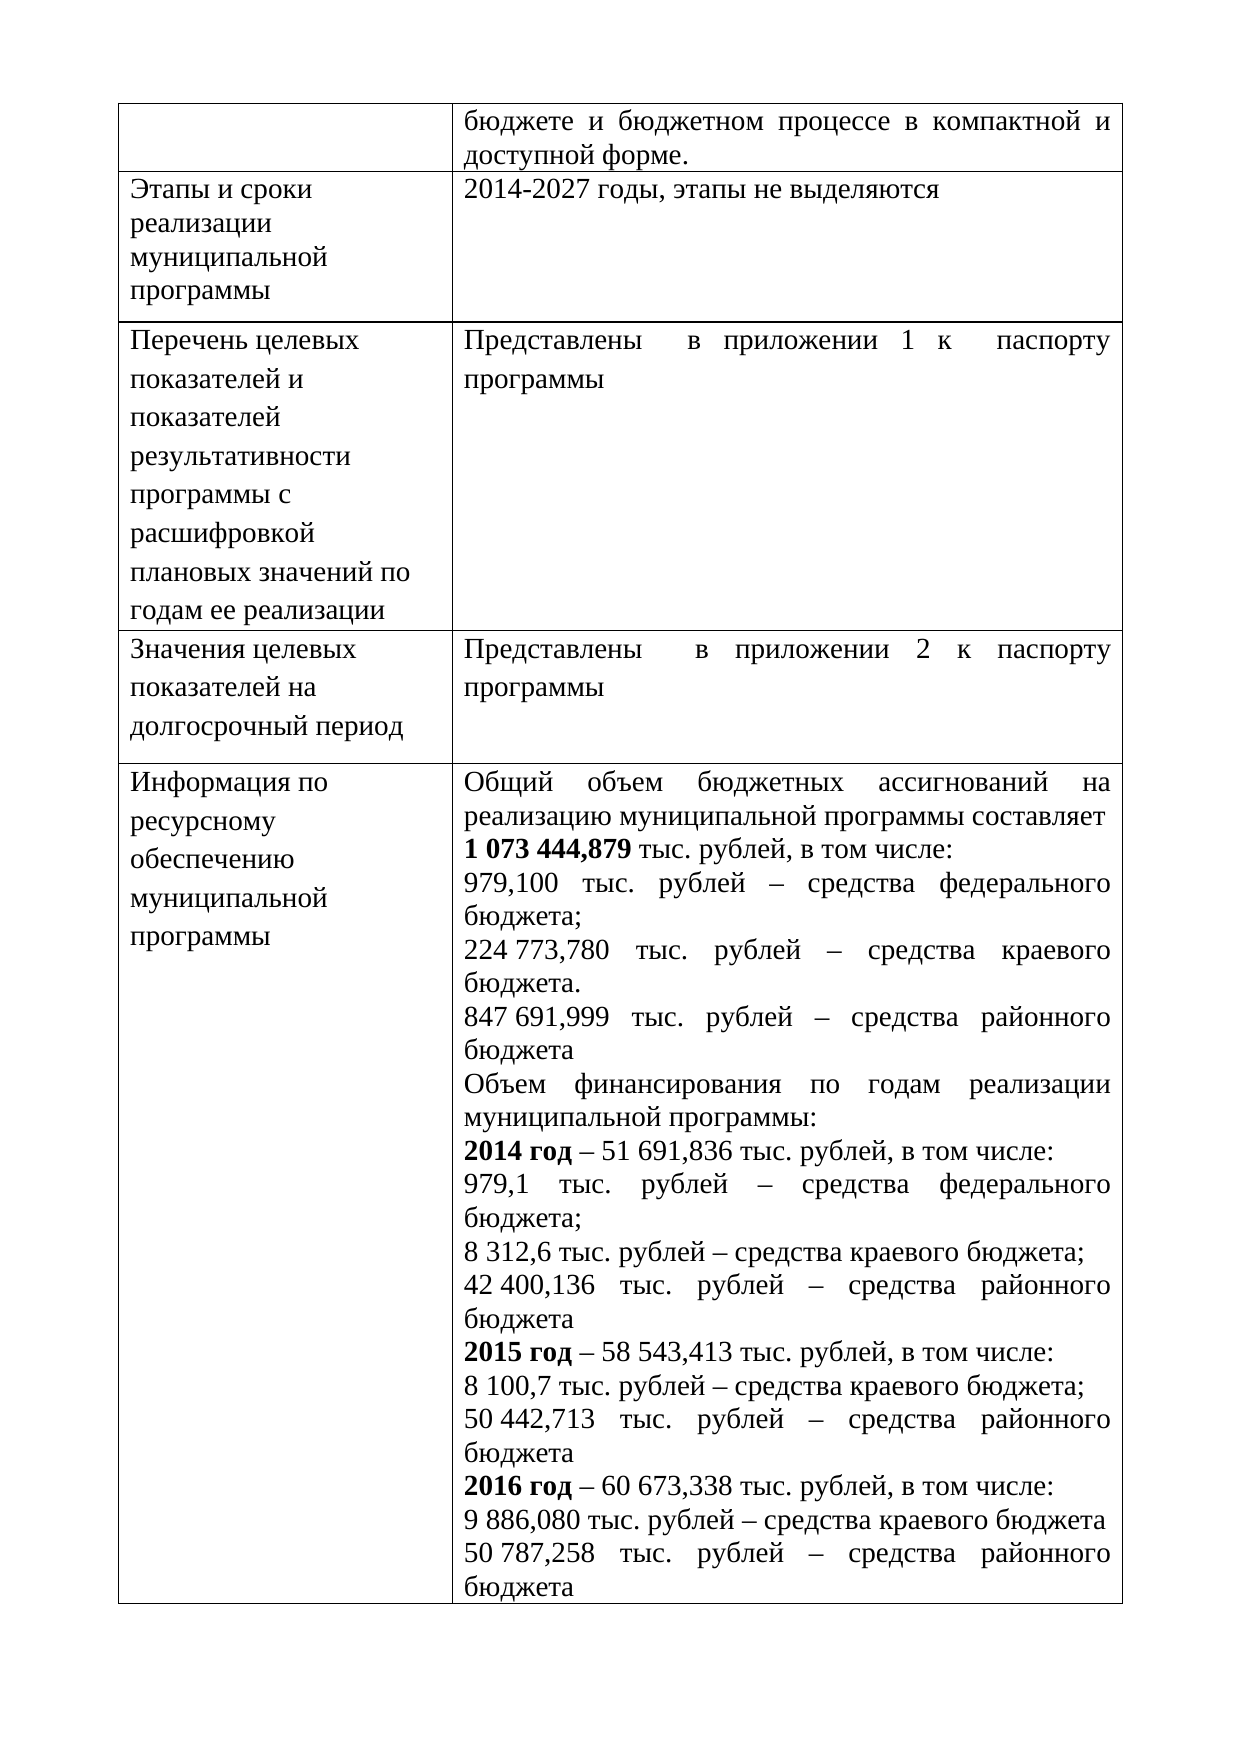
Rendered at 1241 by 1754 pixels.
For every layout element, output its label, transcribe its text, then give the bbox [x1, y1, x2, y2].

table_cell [453, 104, 1122, 171]
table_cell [453, 764, 1122, 1603]
table_cell Значения целевых показателей на долгосрочный период [119, 631, 452, 763]
table_cell Этапы и сроки реализации муниципальной программы [119, 172, 452, 321]
table_cell 2014-2027 годы, этапы не выделяются [453, 172, 1122, 321]
table_cell Представлены в приложении 1 к паспорту программы [453, 323, 1122, 630]
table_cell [119, 764, 452, 1603]
table_cell Представлены в приложении 2 к паспорту программы [453, 631, 1122, 763]
table_cell Перечень целевых показателей и показателей результативности программы с расшифровкой плановых значений по годам ее реализации [119, 323, 452, 630]
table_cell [119, 104, 452, 171]
